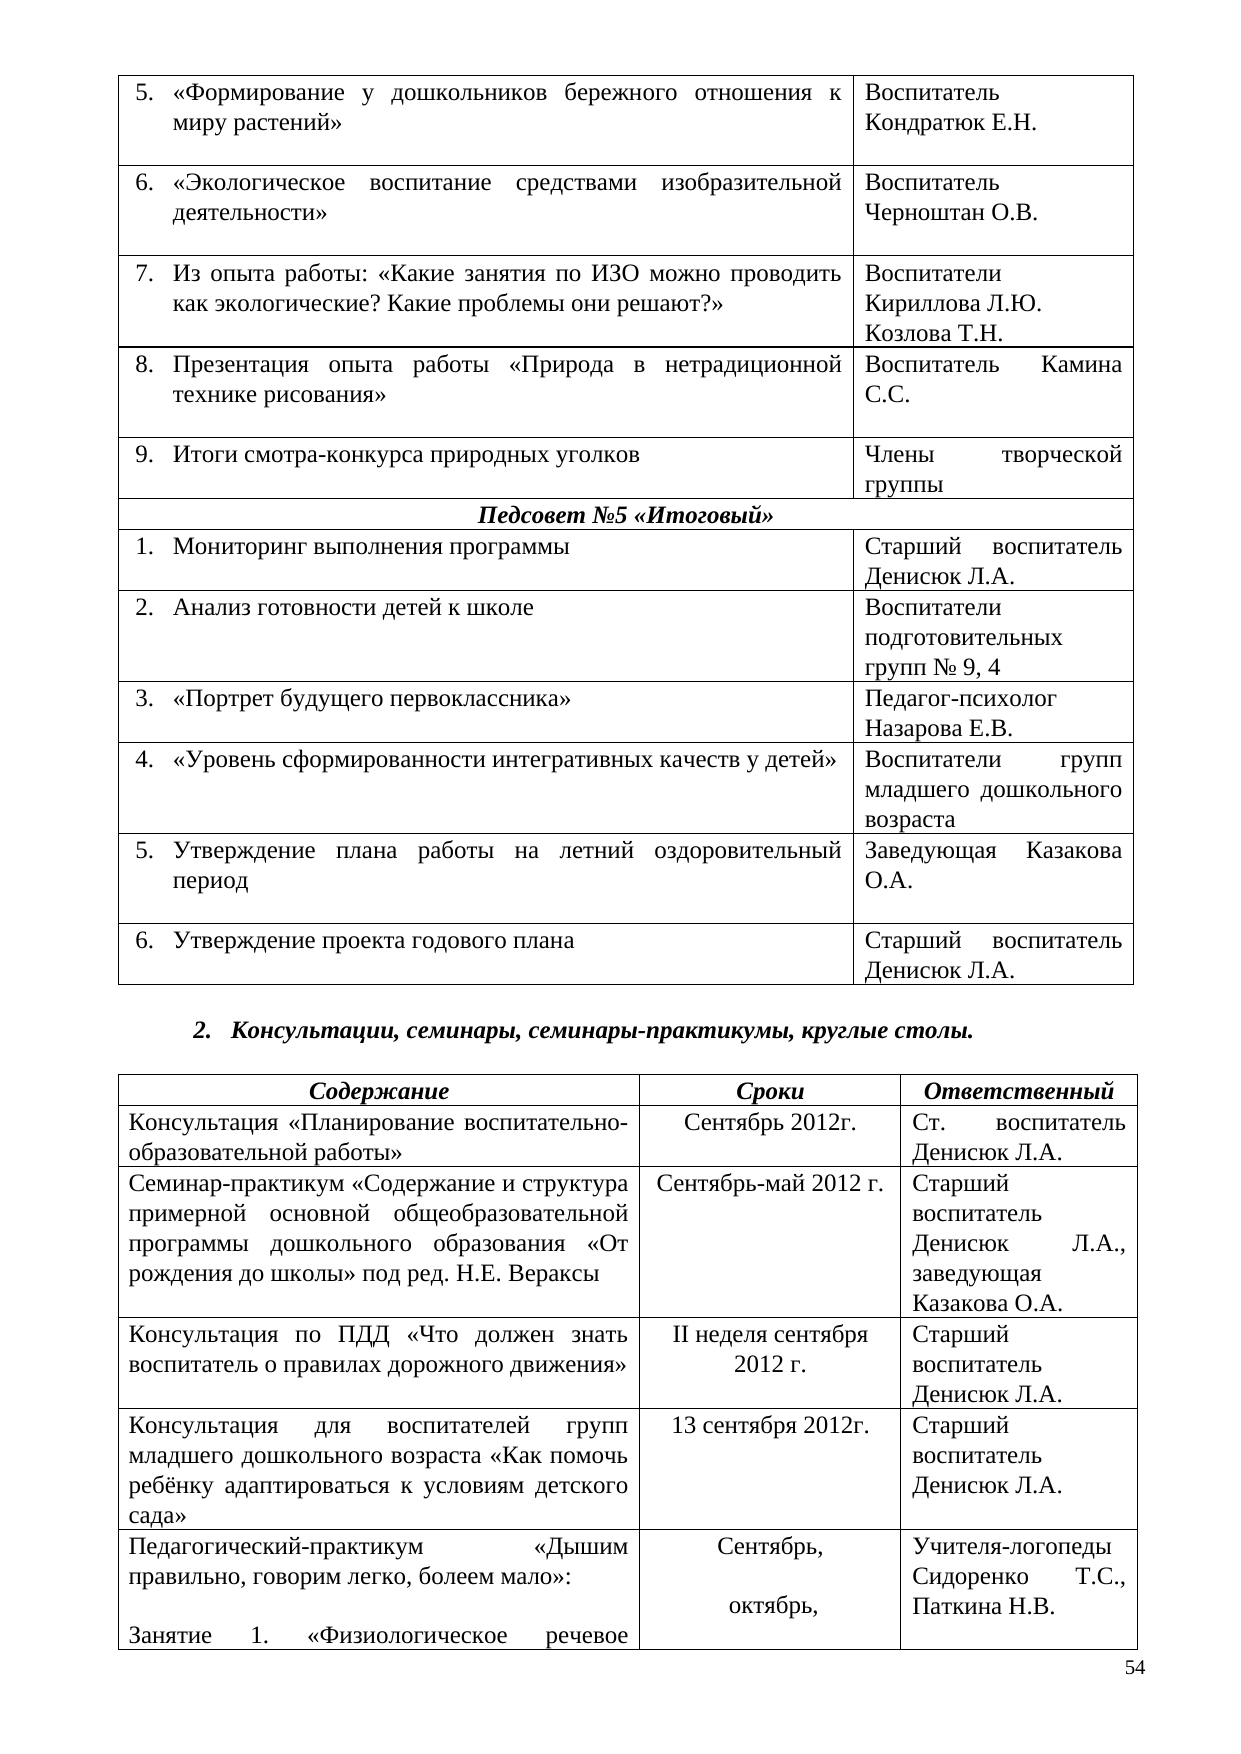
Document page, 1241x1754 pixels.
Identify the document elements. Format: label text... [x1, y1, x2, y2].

table_cell Сентябрь-май 2012 г. [640, 1167, 900, 1317]
table_cell Мониторинг выполнения программы [119, 530, 853, 590]
table_cell Воспитатели подготовительных групп № 9, 4 [854, 591, 1133, 681]
table_cell «Портрет будущего первоклассника» [119, 682, 853, 742]
table_header Сроки [640, 1075, 900, 1104]
table_header Содержание [119, 1075, 639, 1104]
table_cell Воспитатели групп младшего дошкольного возраста [854, 743, 1133, 833]
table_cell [901, 1530, 1137, 1649]
table_cell Воспитатели Кириллова Л.Ю. Козлова Т.Н. [854, 256, 1133, 346]
table_cell Сентябрь 2012г. [640, 1106, 900, 1166]
table_cell Воспитатель Черноштан О.В. [854, 166, 1133, 255]
table_cell Консультация по ПДД «Что должен знать воспитатель о правилах дорожного движения» [119, 1318, 639, 1408]
table_cell Консультация для воспитателей групп младшего дошкольного возраста «Как помочь ребёнку адаптироваться к условиям детского сада» [119, 1409, 639, 1529]
table_cell «Уровень сформированности интегративных качеств у детей» [119, 743, 853, 833]
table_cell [119, 1530, 639, 1649]
table_cell Ст. воспитатель Денисюк Л.А. [901, 1106, 1137, 1166]
table_cell «Экологическое воспитание средствами изобразительной деятельности» [119, 166, 853, 255]
table_cell Воспитатель Кондратюк Е.Н. [854, 76, 1133, 165]
table_cell Презентация опыта работы «Природа в нетрадиционной технике рисования» [119, 348, 853, 437]
table_cell Старший воспитатель Денисюк Л.А. [854, 530, 1133, 590]
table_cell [640, 1530, 900, 1649]
table_cell 13 сентября 2012г. [640, 1409, 900, 1529]
table_cell Педагог-психолог Назарова Е.В. [854, 682, 1133, 742]
table_cell Старший воспитатель Денисюк Л.А. [901, 1409, 1137, 1529]
table_cell Старший воспитатель Денисюк Л.А., заведующая Казакова О.А. [901, 1167, 1137, 1317]
table_cell Заведующая Казакова О.А. [854, 834, 1133, 923]
table_cell Утверждение проекта годового плана [119, 924, 853, 984]
table_cell Анализ готовности детей к школе [119, 591, 853, 681]
table_header Ответственный [901, 1075, 1137, 1104]
table_cell Педсовет №5 «Итоговый» [119, 499, 1133, 529]
table_cell II неделя сентября 2012 г. [640, 1318, 900, 1408]
table_cell Консультация «Планирование воспитательно-образовательной работы» [119, 1106, 639, 1166]
table_cell Старший воспитатель Денисюк Л.А. [854, 924, 1133, 984]
table_cell Из опыта работы: «Какие занятия по ИЗО можно проводить как экологические? Какие проблемы они решают?» [119, 256, 853, 346]
list Консультации, семинары, семинары-практикумы, круглые столы. [193, 1014, 1146, 1044]
table_cell Воспитатель Камина С.С. [854, 348, 1133, 437]
table_cell Члены творческой группы [854, 438, 1133, 498]
table_cell Старший воспитатель Денисюк Л.А. [901, 1318, 1137, 1408]
table_cell Итоги смотра-конкурса природных уголков [119, 438, 853, 498]
table_cell Утверждение плана работы на летний оздоровительный период [119, 834, 853, 923]
table_cell «Формирование у дошкольников бережного отношения к миру растений» [119, 76, 853, 165]
table_cell Семинар-практикум «Содержание и структура примерной основной общеобразовательной программы дошкольного образования «От рождения до школы» под ред. Н.Е. Вераксы [119, 1167, 639, 1317]
